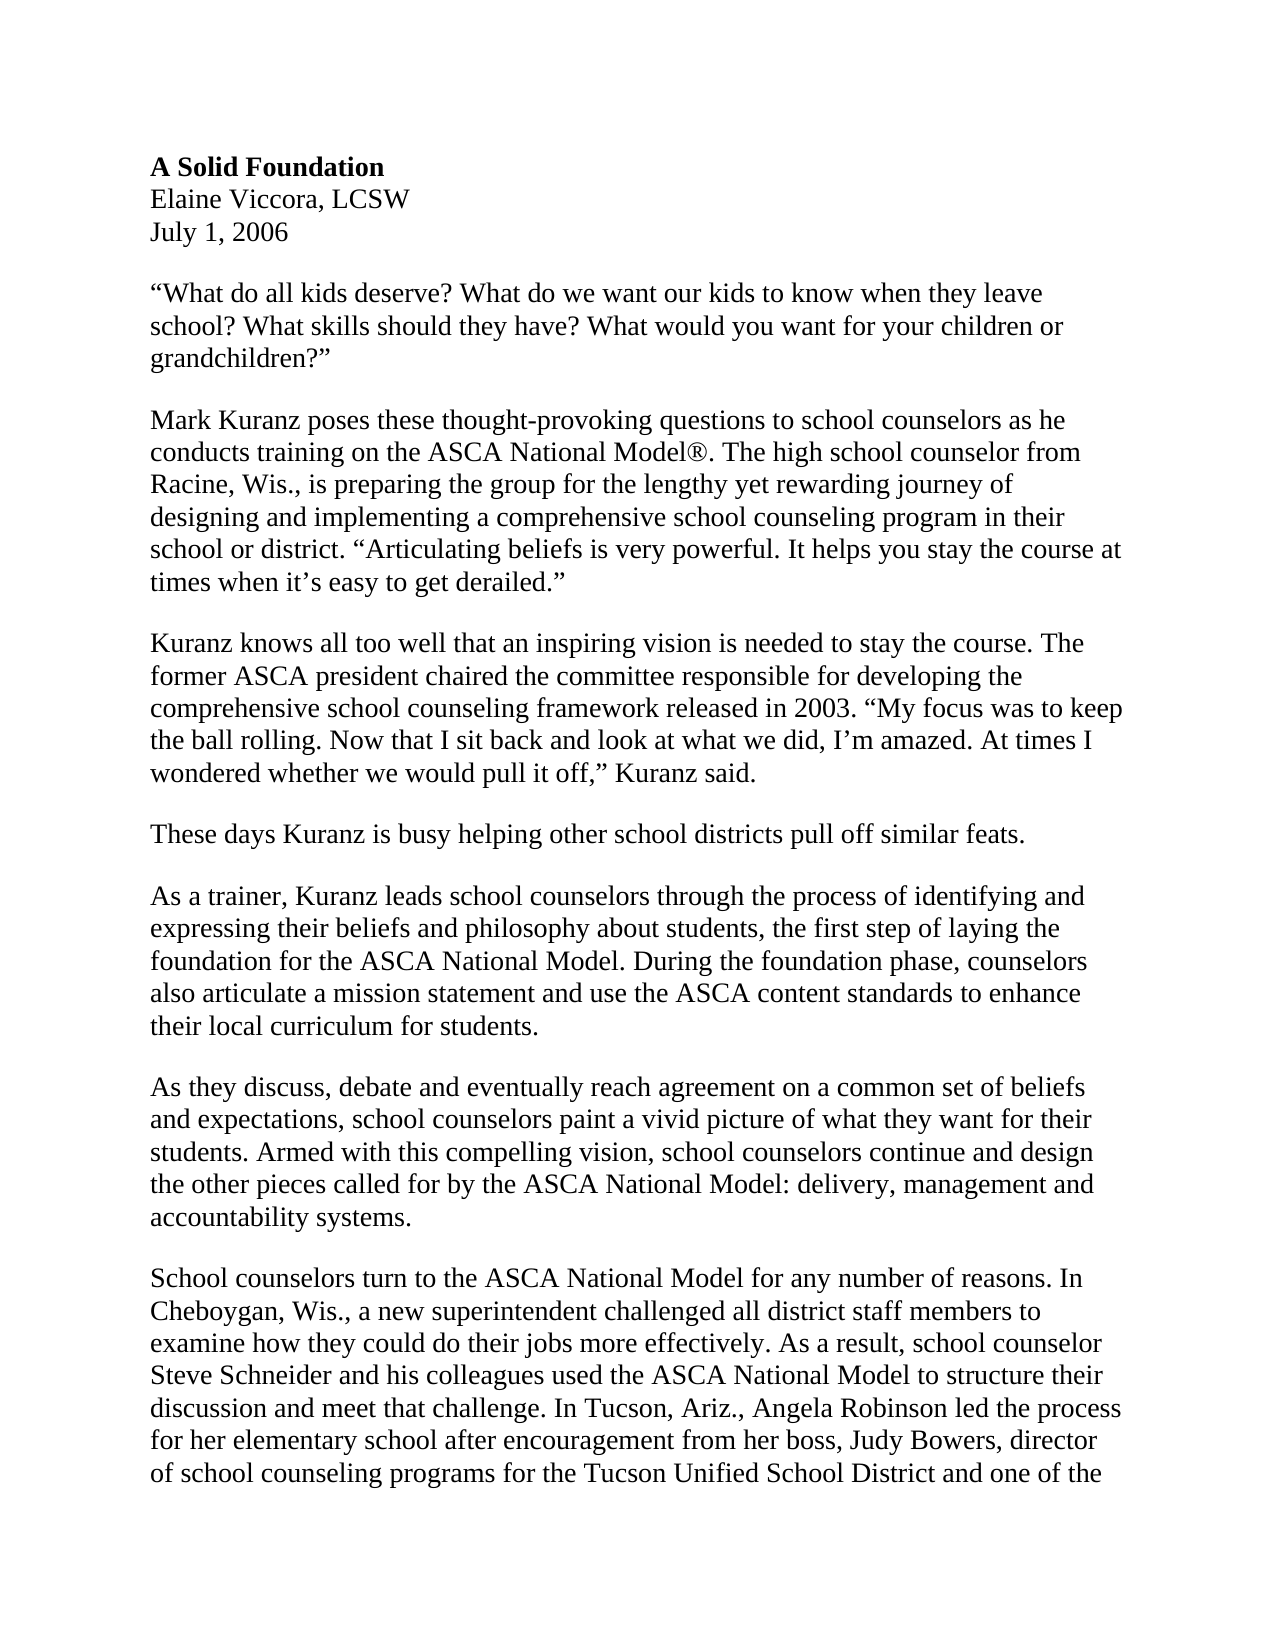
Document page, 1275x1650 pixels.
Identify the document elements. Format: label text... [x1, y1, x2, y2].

text Kuranz knows all too well that an inspiring vision is needed to stay the course. The former ASCA president chaired the committee responsible for developing the comprehensive school counseling framework released in 2003. “My focus was to keep the ball rolling. Now that I sit back and look at what we did, I’m amazed. At times I wondered whether we would pull it off,” Kuranz said. [150, 626, 1125, 788]
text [150, 1261, 1125, 1488]
text “What do all kids deserve? What do we want our kids to know when they leave school? What skills should they have? What would you want for your children or grandchildren?” [150, 276, 1125, 373]
text These days Kuranz is busy helping other school districts pull off similar feats. [150, 817, 1125, 850]
text As they discuss, debate and eventually reach agreement on a common set of beliefs and expectations, school counselors paint a vivid picture of what they want for their students. Armed with this compelling vision, school counselors continue and design the other pieces called for by the ASCA National Model: delivery, management and accountability systems. [150, 1070, 1125, 1232]
text Mark Kuranz poses these thought-provoking questions to school counselors as he conducts training on the ASCA National Model®. The high school counselor from Racine, Wis., is preparing the group for the lengthy yet rewarding journey of designing and implementing a comprehensive school counseling program in their school or district. “Articulating beliefs is very powerful. It helps you stay the course at times when it’s easy to get derailed.” [150, 403, 1125, 597]
text A Solid Foundation Elaine Viccora, LCSW July 1, 2006 [150, 150, 1125, 247]
text As a trainer, Kuranz leads school counselors through the process of identifying and expressing their beliefs and philosophy about students, the first step of laying the foundation for the ASCA National Model. During the foundation phase, counselors also articulate a mission statement and use the ASCA content standards to enhance their local curriculum for students. [150, 879, 1125, 1041]
